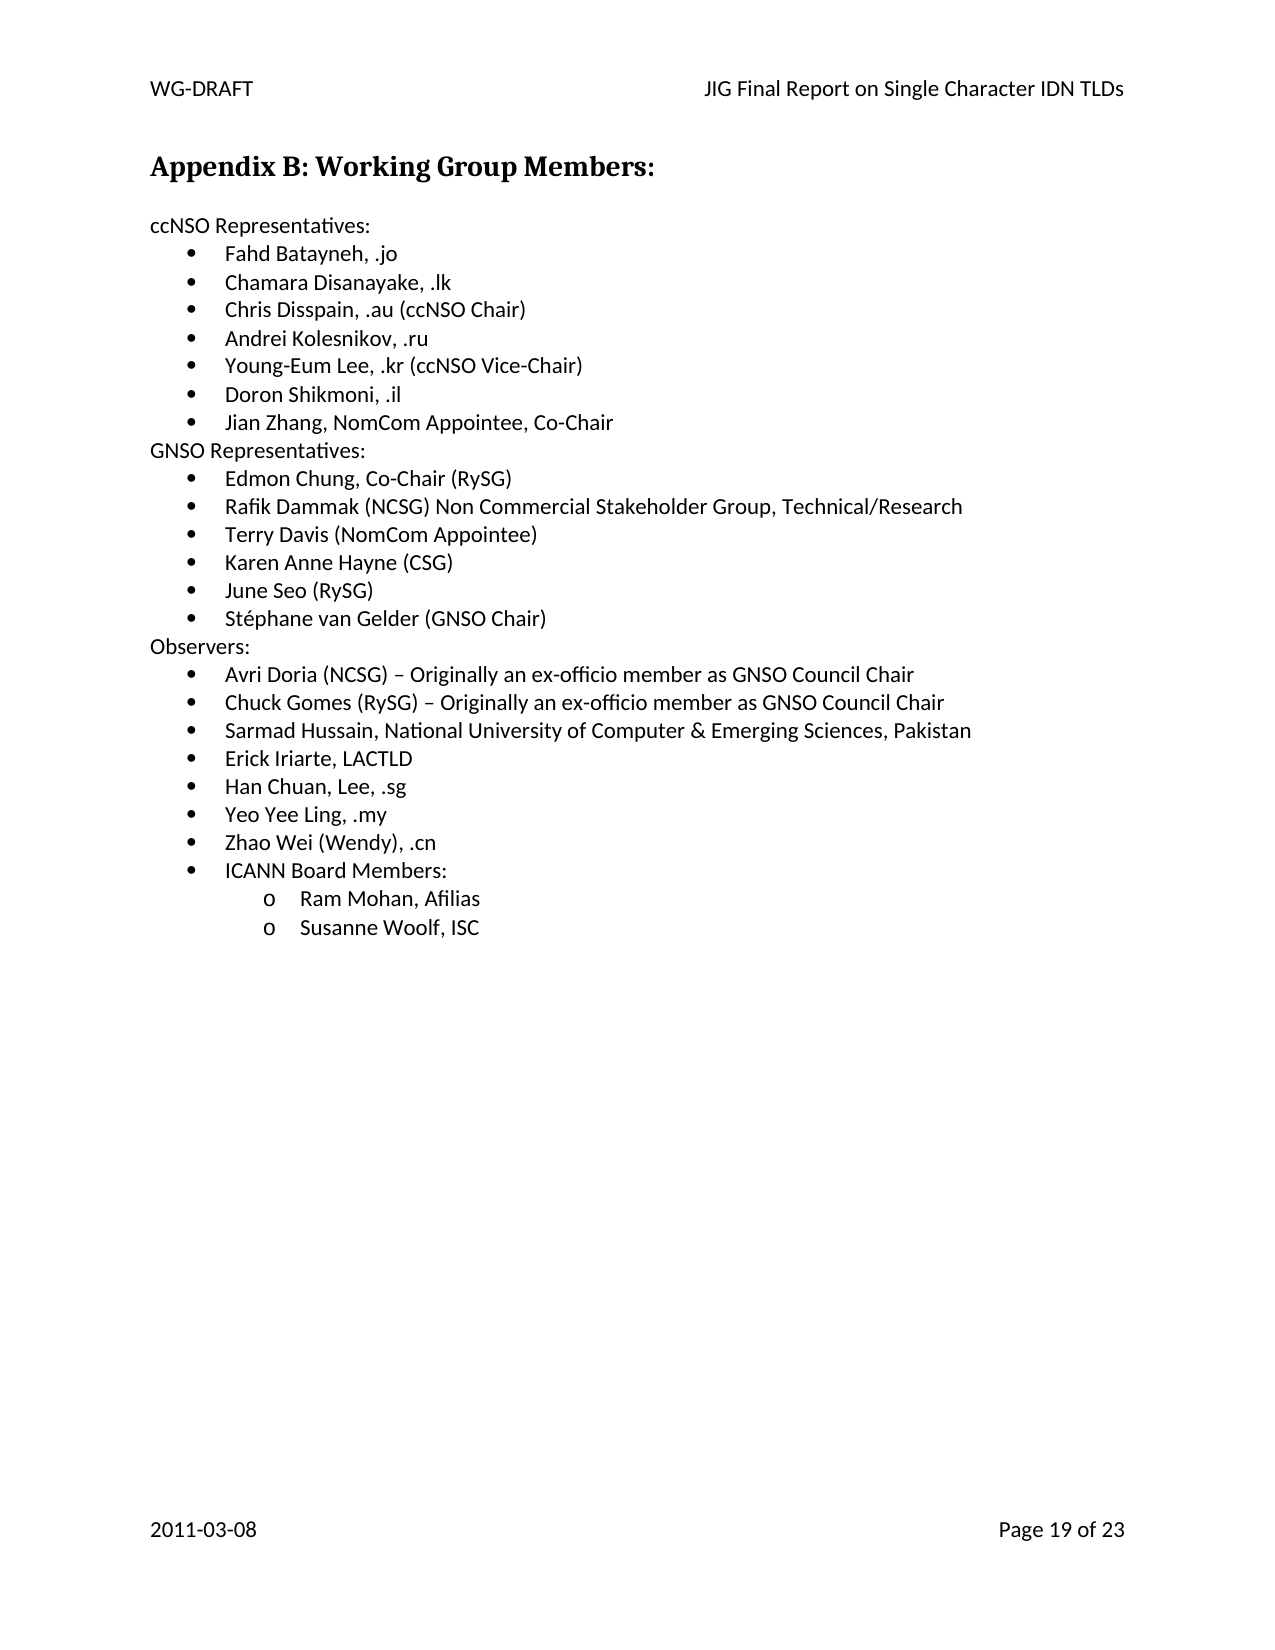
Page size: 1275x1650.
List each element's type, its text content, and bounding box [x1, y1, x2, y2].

text ccNSO Representatives: [150, 212, 1125, 239]
list Edmon Chung, Co-Chair (RySG) [187, 464, 1125, 492]
list ICANN Board Members: [187, 856, 1125, 884]
list Terry Davis (NomCom Appointee) [187, 520, 1125, 548]
list Erick Iriarte, LACTLD [187, 744, 1125, 772]
list June Seo (RySG) [187, 576, 1125, 604]
list Chris Disspain, .au (ccNSO Chair) [187, 296, 1125, 324]
list Fahd Batayneh, .jo [187, 239, 1125, 268]
list Jian Zhang, NomCom Appointee, Co-Chair [187, 408, 1125, 436]
list Stéphane van Gelder (GNSO Chair) [187, 604, 1125, 632]
list Doron Shikmoni, .il [187, 380, 1125, 408]
subtitle Appendix B: Working Group Members: [150, 150, 1125, 183]
list Han Chuan, Lee, .sg [187, 772, 1125, 800]
list Zhao Wei (Wendy), .cn [187, 828, 1125, 856]
list Ram Mohan, Afilias [262, 884, 1125, 913]
list Yeo Yee Ling, .my [187, 800, 1125, 828]
list Andrei Kolesnikov, .ru [187, 324, 1125, 352]
list Chamara Disanayake, .lk [187, 268, 1125, 296]
list Sarmad Hussain, National University of Computer & Emerging Sciences, Pakistan [187, 716, 1125, 744]
text GNSO Representatives: [150, 436, 1125, 464]
list Chuck Gomes (RySG) – Originally an ex-officio member as GNSO Council Chair [187, 688, 1125, 716]
text Observers: [150, 632, 1125, 660]
list Young-Eum Lee, .kr (ccNSO Vice-Chair) [187, 352, 1125, 380]
list Rafik Dammak (NCSG) Non Commercial Stakeholder Group, Technical/Research [187, 492, 1125, 520]
list Karen Anne Hayne (CSG) [187, 548, 1125, 576]
list Susanne Woolf, ISC [262, 913, 1125, 942]
list Avri Doria (NCSG) – Originally an ex-officio member as GNSO Council Chair [187, 660, 1125, 688]
